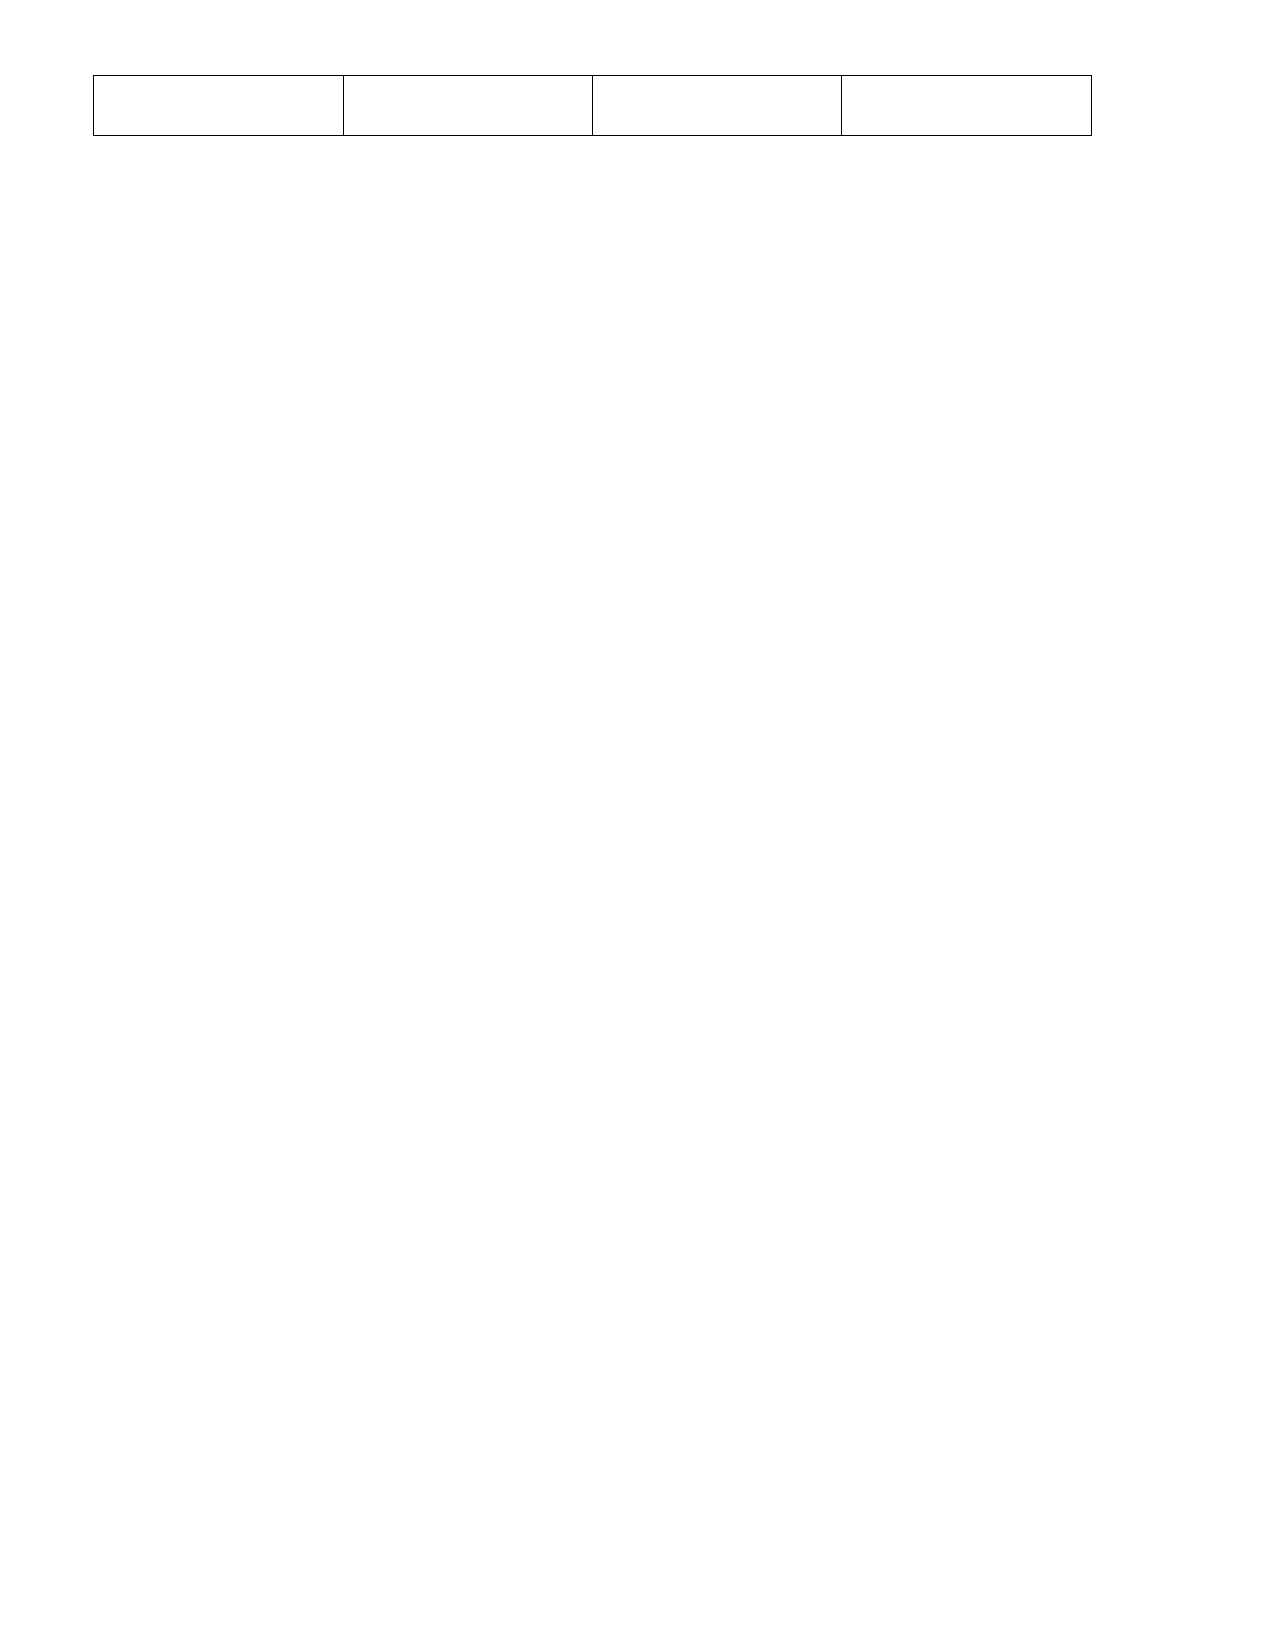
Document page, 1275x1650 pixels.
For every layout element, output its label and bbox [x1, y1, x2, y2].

table_cell [344, 76, 592, 135]
table_cell [593, 76, 841, 135]
table_cell [842, 76, 1091, 135]
